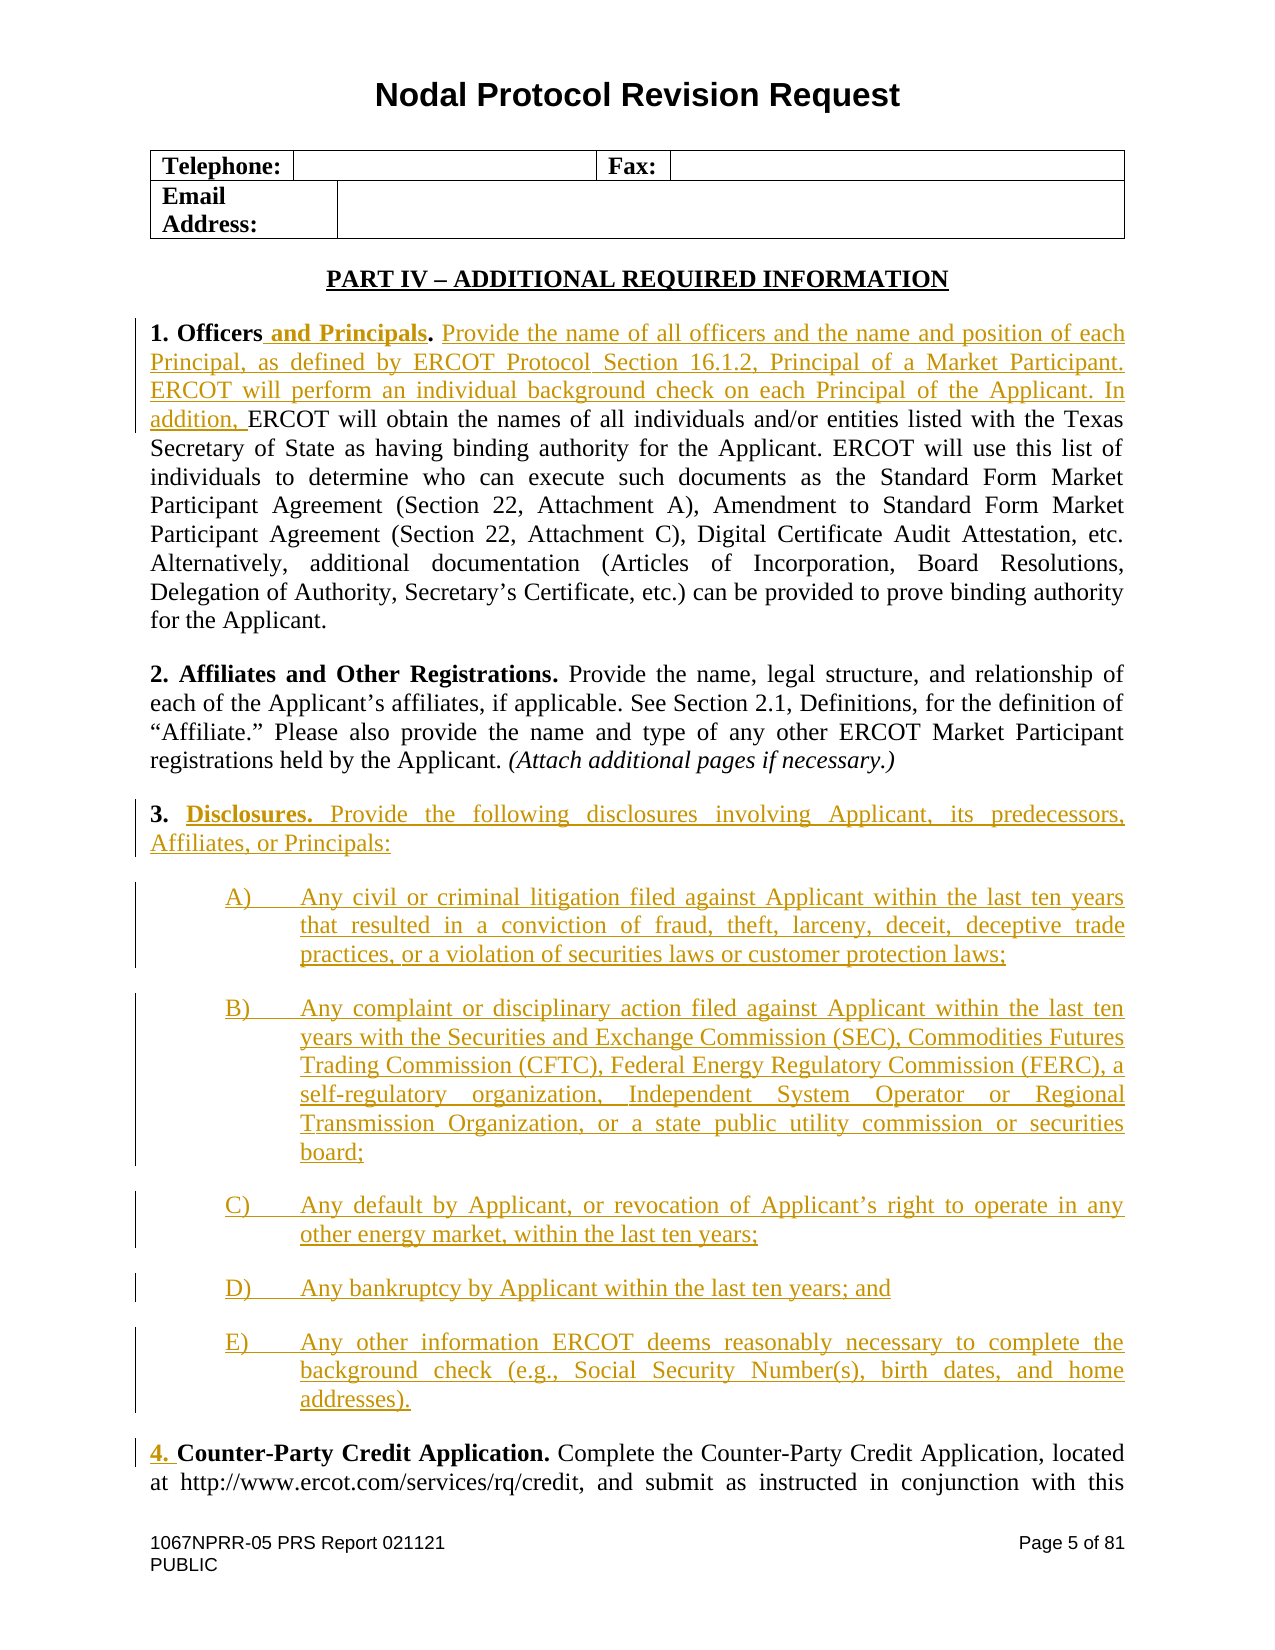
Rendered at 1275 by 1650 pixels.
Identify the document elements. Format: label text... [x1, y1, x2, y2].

table_cell Fax: [597, 151, 670, 180]
table_cell [338, 181, 1124, 238]
text 3. [150, 799, 1125, 857]
text 1. Officers. ERCOT will obtain the names of all individuals and/or entities listed with the Texas Secretary of State as having binding authority for the Applicant. ERCOT will use this list of individuals to determine who can execute such documents as the Standard Form Market Participant Agreement (Section 22, Attachment A), Amendment to Standard Form Market Participant Agreement (Section 22, Attachment C), Digital Certificate Audit Attestation, etc. Alternatively, additional documentation (Articles of Incorporation, Board Resolutions, Delegation of Authority, Secretary’s Certificate, etc.) can be provided to prove binding authority for the Applicant. [150, 402, 1125, 634]
table_cell Telephone: [151, 151, 293, 180]
text 1. Officers. ERCOT will obtain the names of all individuals and/or entities listed with the Texas Secretary of State as having binding authority for the Applicant. ERCOT will use this list of individuals to determine who can execute such documents as the Standard Form Market Participant Agreement (Section 22, Attachment A), Amendment to Standard Form Market Participant Agreement (Section 22, Attachment C), Digital Certificate Audit Attestation, etc. Alternatively, additional documentation (Articles of Incorporation, Board Resolutions, Delegation of Authority, Secretary’s Certificate, etc.) can be provided to prove binding authority for the Applicant. [150, 318, 1125, 372]
table_cell [294, 151, 596, 180]
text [150, 1438, 1125, 1496]
text PART IV – ADDiTIONAL REQUIRED Information [150, 264, 1125, 293]
text 2. Affiliates and Other Registrations. Provide the name, legal structure, and relationship of each of the Applicant’s affiliates, if applicable. See Section 2.1, Definitions, for the definition of “Affiliate.” Please also provide the name and type of any other ERCOT Market Participant registrations held by the Applicant. (Attach additional pages if necessary.) [150, 659, 1125, 774]
table_cell Email Address: [151, 181, 337, 238]
table_cell [671, 151, 1124, 180]
